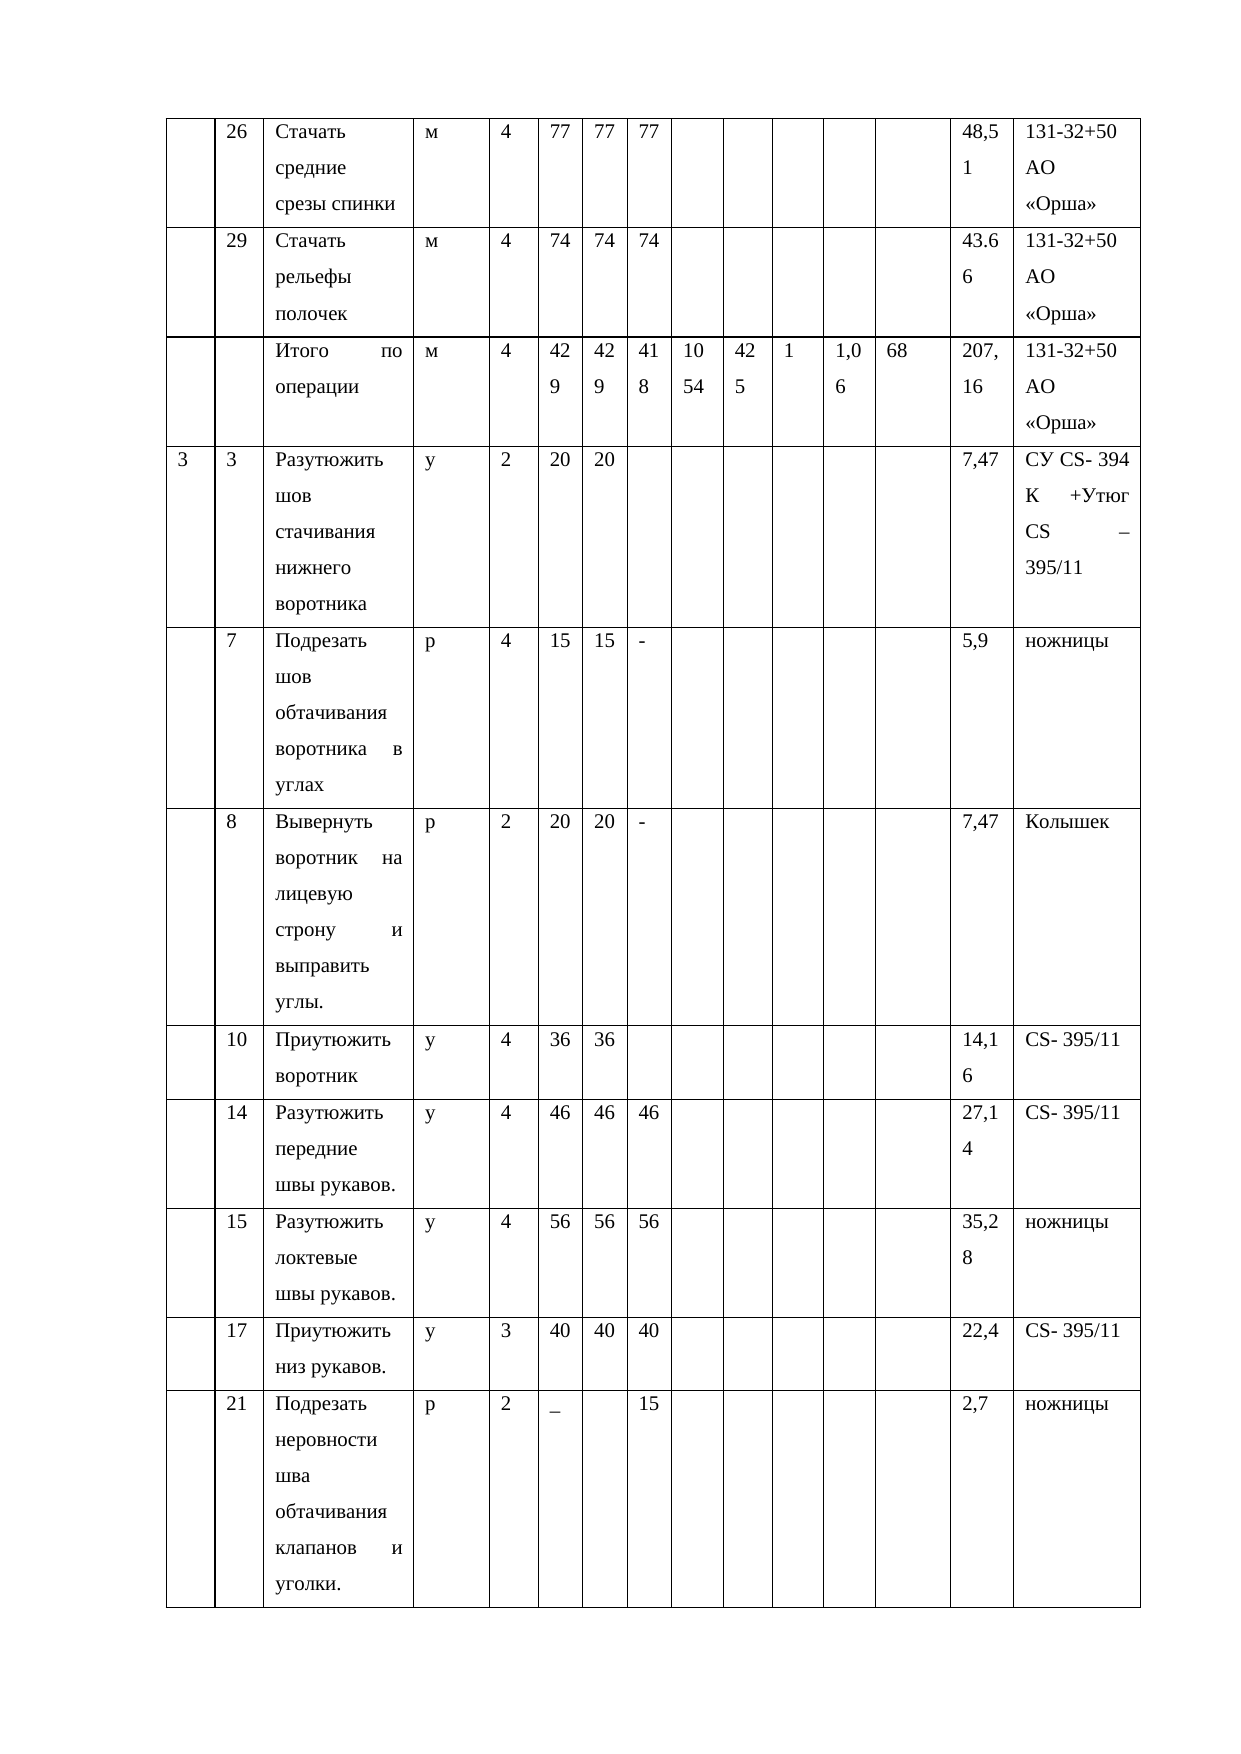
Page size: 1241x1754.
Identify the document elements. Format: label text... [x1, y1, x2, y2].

table_cell [724, 628, 772, 808]
table_cell 207,16 [951, 338, 1013, 446]
table_cell 35,28 [951, 1209, 1013, 1317]
table_cell [672, 119, 723, 227]
table_cell 22,4 [951, 1318, 1013, 1390]
table_cell Разутюжить передние швы рукавов. [264, 1100, 413, 1208]
table_cell [167, 1100, 214, 1208]
table_cell 4 [490, 1209, 538, 1317]
table_cell 46 [539, 1100, 582, 1208]
table_cell 68 [876, 338, 950, 446]
table_cell CS- 395/11 [1014, 1100, 1140, 1208]
table_cell [724, 228, 772, 336]
table_cell - [628, 809, 671, 1025]
table_cell Итого по операции [264, 338, 413, 446]
table_cell [724, 809, 772, 1025]
table_cell [773, 447, 823, 627]
table_cell у [414, 1318, 489, 1390]
table_cell 20 [539, 447, 582, 627]
table_cell _ [539, 1391, 582, 1607]
table_cell [876, 628, 950, 808]
table_cell СУ CS- 394 К +Утюг CS – 395/11 [1014, 447, 1140, 627]
table_cell 4 [490, 1100, 538, 1208]
table_cell Вывернуть воротник на лицевую строну и выправить углы. [264, 809, 413, 1025]
table_cell 4 [490, 119, 538, 227]
table_cell Приутюжить воротник [264, 1026, 413, 1098]
table_cell 7,47 [951, 447, 1013, 627]
table_cell у [414, 447, 489, 627]
table_cell у [414, 1026, 489, 1098]
table_cell 131-32+50 АО «Орша» [1014, 228, 1140, 336]
table_cell [672, 1391, 723, 1607]
table_cell [672, 1100, 723, 1208]
table_cell 20 [583, 809, 627, 1025]
table_cell 77 [628, 119, 671, 227]
table_cell 7 [216, 628, 263, 808]
table_cell CS- 395/11 [1014, 1026, 1140, 1098]
table_cell у [414, 1100, 489, 1208]
table_cell 2 [490, 1391, 538, 1607]
table_cell [876, 809, 950, 1025]
table_cell 48,51 [951, 119, 1013, 227]
table_cell р [414, 1391, 489, 1607]
table_cell 131-32+50 АО «Орша» [1014, 338, 1140, 446]
table_cell 77 [583, 119, 627, 227]
table_cell [824, 1391, 875, 1607]
table_cell [773, 1391, 823, 1607]
table_cell 1 [773, 338, 823, 446]
table_cell [167, 228, 214, 336]
table_cell 4 [490, 1026, 538, 1098]
table_cell 3 [167, 447, 214, 627]
table_cell ножницы [1014, 1209, 1140, 1317]
table_cell Подрезать неровности шва обтачивания клапанов и уголки. [264, 1391, 413, 1607]
table_cell [628, 1026, 671, 1098]
table_cell [876, 447, 950, 627]
table_cell м [414, 228, 489, 336]
table_cell [773, 1318, 823, 1390]
table_cell 15 [216, 1209, 263, 1317]
table_cell [167, 1026, 214, 1098]
table_cell [876, 1318, 950, 1390]
table_cell [773, 1209, 823, 1317]
table_cell [824, 447, 875, 627]
table_cell [724, 1318, 772, 1390]
table_cell [672, 447, 723, 627]
table_cell Разутюжить шов стачивания нижнего воротника [264, 447, 413, 627]
table_cell 4 [490, 628, 538, 808]
table_cell 14 [216, 1100, 263, 1208]
table_cell 74 [539, 228, 582, 336]
table_cell ножницы [1014, 628, 1140, 808]
table_cell у [414, 1209, 489, 1317]
table_cell [167, 1209, 214, 1317]
table_cell м [414, 119, 489, 227]
table_cell 26 [216, 119, 263, 227]
table_cell [628, 447, 671, 627]
table_cell [773, 628, 823, 808]
table_cell Приутюжить низ рукавов. [264, 1318, 413, 1390]
table_cell 8 [216, 809, 263, 1025]
table_cell [724, 447, 772, 627]
table_cell [876, 1209, 950, 1317]
table_cell [167, 338, 214, 446]
table_cell [724, 1100, 772, 1208]
table_cell 15 [628, 1391, 671, 1607]
table_cell [824, 809, 875, 1025]
table_cell Стачать рельефы полочек [264, 228, 413, 336]
table_cell [583, 1391, 627, 1607]
table_cell 56 [539, 1209, 582, 1317]
table_cell 56 [583, 1209, 627, 1317]
table_cell [672, 228, 723, 336]
table_cell [773, 1026, 823, 1098]
table_cell [216, 338, 263, 446]
table_cell р [414, 809, 489, 1025]
table_cell 20 [539, 809, 582, 1025]
table_cell 1,06 [824, 338, 875, 446]
table_cell 77 [539, 119, 582, 227]
table_cell [773, 1100, 823, 1208]
table_cell 74 [583, 228, 627, 336]
table_cell 17 [216, 1318, 263, 1390]
table_cell 40 [539, 1318, 582, 1390]
table_cell 425 [724, 338, 772, 446]
table_cell 418 [628, 338, 671, 446]
table_cell ножницы [1014, 1391, 1140, 1607]
table_cell 74 [628, 228, 671, 336]
table_cell 7,47 [951, 809, 1013, 1025]
table_cell [672, 1209, 723, 1317]
table_cell [876, 119, 950, 227]
table_cell 40 [628, 1318, 671, 1390]
table_cell [672, 809, 723, 1025]
table_cell 3 [216, 447, 263, 627]
table_cell [167, 809, 214, 1025]
table_cell [876, 1391, 950, 1607]
table_cell 4 [490, 338, 538, 446]
table_cell [672, 628, 723, 808]
table_cell 36 [539, 1026, 582, 1098]
table_cell [876, 228, 950, 336]
table_cell CS- 395/11 [1014, 1318, 1140, 1390]
table_cell 29 [216, 228, 263, 336]
table_cell 4 [490, 228, 538, 336]
table_cell 20 [583, 447, 627, 627]
table_cell [824, 628, 875, 808]
table_cell [773, 228, 823, 336]
table_cell [724, 1026, 772, 1098]
table_cell 429 [539, 338, 582, 446]
table_cell [167, 119, 214, 227]
table_cell 46 [628, 1100, 671, 1208]
table_cell [167, 1391, 214, 1607]
table_cell 46 [583, 1100, 627, 1208]
table_cell 15 [583, 628, 627, 808]
table_cell 1054 [672, 338, 723, 446]
table_cell - [628, 628, 671, 808]
table_cell 3 [490, 1318, 538, 1390]
table_cell [824, 228, 875, 336]
table_cell [876, 1100, 950, 1208]
table_cell 14,16 [951, 1026, 1013, 1098]
table_cell [876, 1026, 950, 1098]
table_cell 131-32+50 АО «Орша» [1014, 119, 1140, 227]
table_cell Колышек [1014, 809, 1140, 1025]
table_cell [724, 119, 772, 227]
table_cell 429 [583, 338, 627, 446]
table_cell [672, 1026, 723, 1098]
table_cell Разутюжить локтевые швы рукавов. [264, 1209, 413, 1317]
table_cell [824, 1026, 875, 1098]
table_cell 40 [583, 1318, 627, 1390]
table_cell [724, 1209, 772, 1317]
table_cell р [414, 628, 489, 808]
table_cell 10 [216, 1026, 263, 1098]
table_cell [167, 628, 214, 808]
table_cell [773, 809, 823, 1025]
table_cell [824, 1318, 875, 1390]
table_cell [167, 1318, 214, 1390]
table_cell [824, 1100, 875, 1208]
table_cell 2,7 [951, 1391, 1013, 1607]
table_cell [824, 119, 875, 227]
table_cell м [414, 338, 489, 446]
table_cell [724, 1391, 772, 1607]
table_cell 5,9 [951, 628, 1013, 808]
table_cell Стачать средние срезы спинки [264, 119, 413, 227]
table_cell 21 [216, 1391, 263, 1607]
table_cell 27,14 [951, 1100, 1013, 1208]
table_cell 15 [539, 628, 582, 808]
table_cell 36 [583, 1026, 627, 1098]
table_cell [773, 119, 823, 227]
table_cell 2 [490, 447, 538, 627]
table_cell 43.66 [951, 228, 1013, 336]
table_cell 56 [628, 1209, 671, 1317]
table_cell Подрезать шов обтачивания воротника в углах [264, 628, 413, 808]
table_cell [672, 1318, 723, 1390]
table_cell [824, 1209, 875, 1317]
table_cell 2 [490, 809, 538, 1025]
